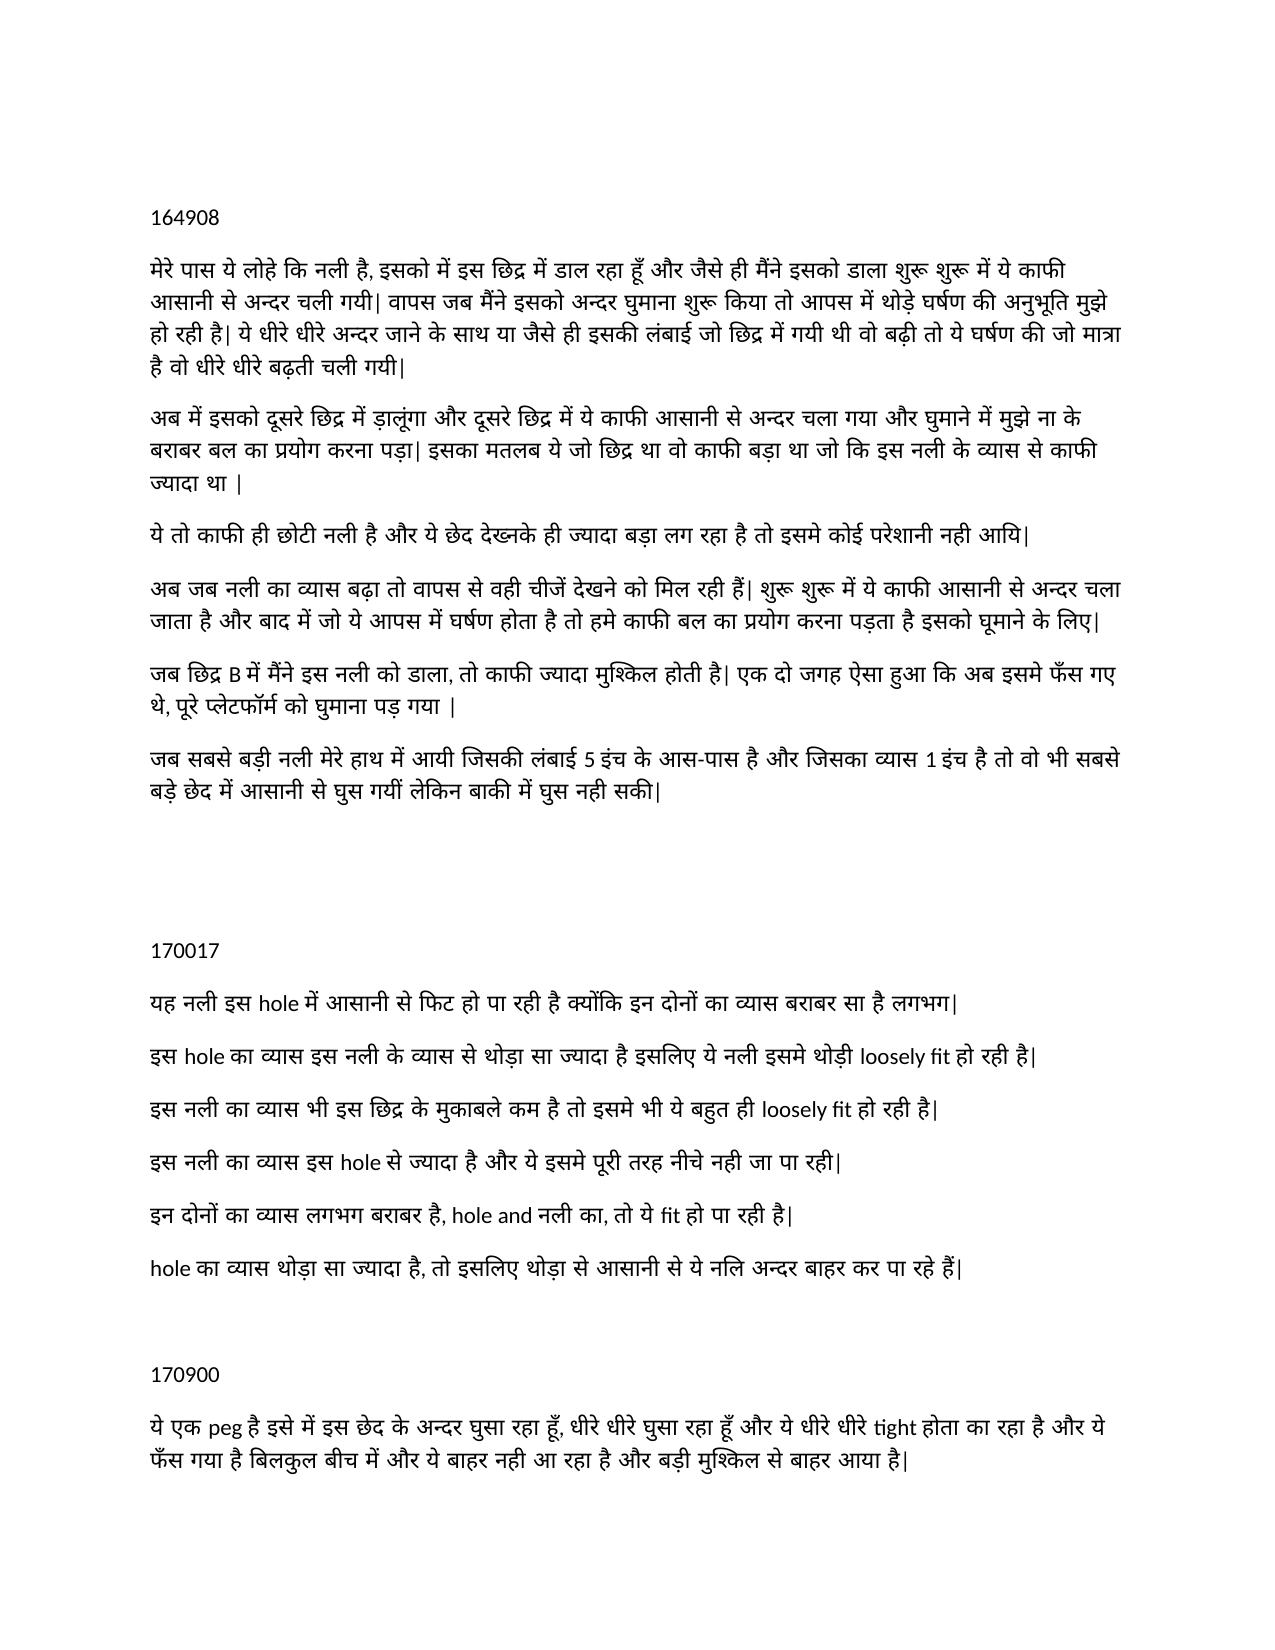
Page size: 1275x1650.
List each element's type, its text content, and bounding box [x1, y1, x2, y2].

text इस hole का व्यास इस नली के व्यास से थोड़ा सा ज्यादा है इसलिए ये नली इसमे थोड़ी loosely fit हो रही है| [150, 1042, 1125, 1070]
text 170017 [150, 936, 1125, 964]
text जब सबसे बड़ी नली मेरे हाथ में आयी जिसकी लंबाई 5 इंच के आस-पास है और जिसका व्यास 1 इंच है तो वो भी सबसे बड़े छेद में आसानी से घुस गयीं लेकिन बाकी में घुस नही सकी| [150, 745, 1125, 805]
text ये तो काफी ही छोटी नली है और ये छेद देख्नके ही ज्यादा बड़ा लग रहा है तो इसमे कोई परेशानी नही आयि| [150, 522, 1125, 550]
text इन दोनों का व्यास लगभग बराबर है, hole and नली का, तो ये fit हो पा रही है| [150, 1201, 1125, 1229]
text यह नली इस hole में आसानी से फिट हो पा रही है क्योंकि इन दोनों का व्यास बराबर सा है लगभग| [150, 989, 1125, 1017]
text इस नली का व्यास भी इस छिद्र के मुकाबले कम है तो इसमे भी ये बहुत ही loosely fit हो रही है| [150, 1095, 1125, 1123]
text जब छिद्र B में मैंने इस नली को डाला, तो काफी ज्यादा मुश्किल होती है| एक दो जगह ऐसा हुआ कि अब इसमे फँस गए थे, पूरे प्लेटफॉर्म को घुमाना पड़ गया | [150, 660, 1125, 720]
text इस नली का व्यास इस hole से ज्यादा है और ये इसमे पूरी तरह नीचे नही जा पा रही| [150, 1148, 1125, 1176]
text अब में इसको दूसरे छिद्र में ड़ालूंगा और दूसरे छिद्र में ये काफी आसानी से अन्दर चला गया और घुमाने में मुझे ना के बराबर बल का प्रयोग करना पड़ा| इसका मतलब ये जो छिद्र था वो काफी बड़ा था जो कि इस नली के व्यास से काफी ज्यादा था | [150, 406, 1125, 497]
text hole का व्यास थोड़ा सा ज्यादा है, तो इसलिए थोड़ा से आसानी से ये नलि अन्दर बाहर कर पा रहे हैं| [150, 1254, 1125, 1282]
text 164908 [150, 203, 1125, 231]
text 170900 [150, 1361, 1125, 1388]
text मेरे पास ये लोहे कि नली है, इसको में इस छिद्र में डाल रहा हूँ और जैसे ही मैंने इसको डाला शुरू शुरू में ये काफी आसानी से अन्दर चली गयी| वापस जब मैंने इसको अन्दर घुमाना शुरू किया तो आपस में थोड़े घर्षण की अनुभूति मुझे हो रही है| ये धीरे धीरे अन्दर जाने के साथ या जैसे ही इसकी लंबाई जो छिद्र में गयी थी वो बढ़ी तो ये घर्षण की जो मात्रा है वो धीरे धीरे बढ़ती चली गयी| [150, 256, 1125, 381]
text अब जब नली का व्यास बढ़ा तो वापस से वही चीजें देखने को मिल रही हैं| शुरू शुरू में ये काफी आसानी से अन्दर चला जाता है और बाद में जो ये आपस में घर्षण होता है तो हमे काफी बल का प्रयोग करना पड़ता है इसको घूमाने के लिए| [150, 575, 1125, 635]
text ये एक peg है इसे में इस छेद के अन्दर घुसा रहा हूँ, धीरे धीरे घुसा रहा हूँ और ये धीरे धीरे tight होता का रहा है और ये फँस गया है बिलकुल बीच में और ये बाहर नही आ रहा है और बड़ी मुश्किल से बाहर आया है| [150, 1413, 1125, 1474]
